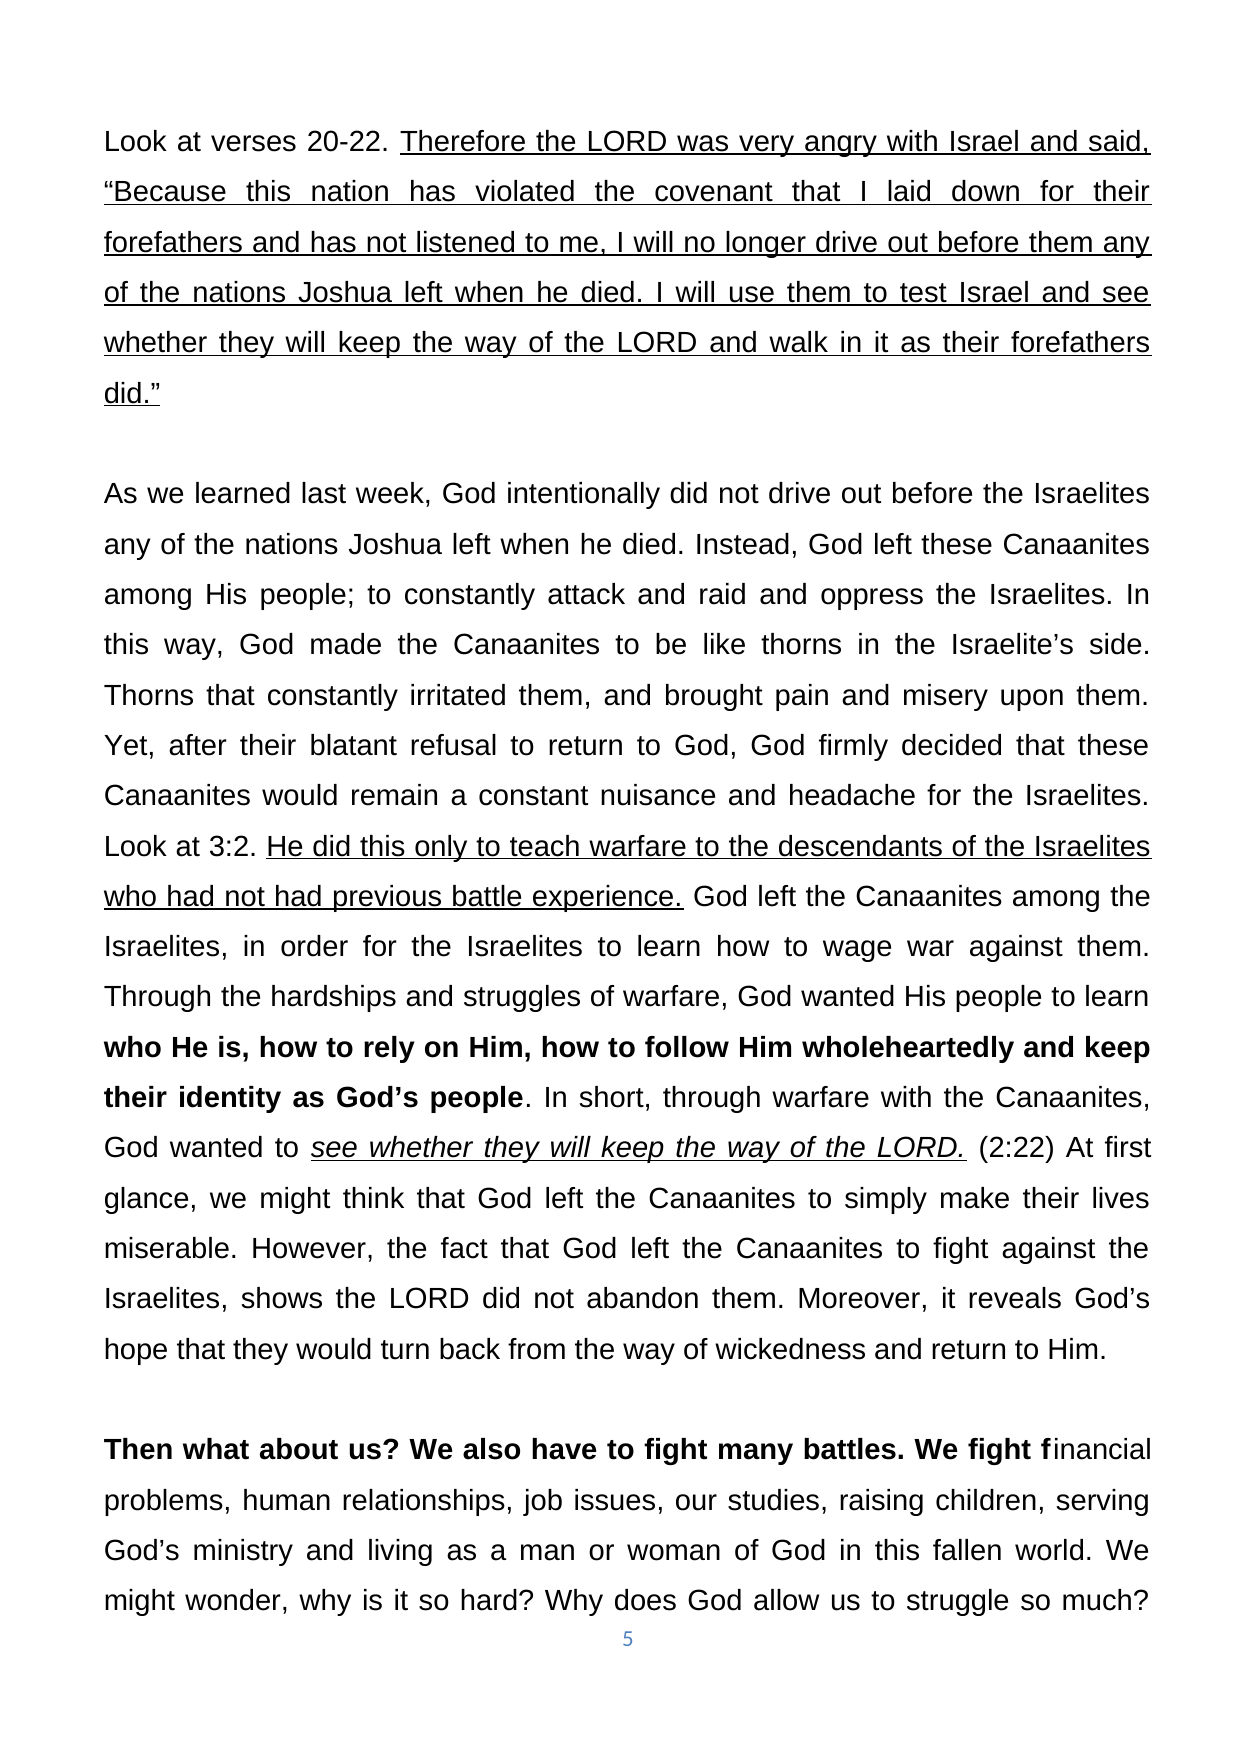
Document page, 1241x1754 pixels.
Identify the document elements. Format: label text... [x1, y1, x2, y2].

text Look at verses 20-22. Therefore the LORD was very angry with Israel and said, “Because this nation has violated the covenant that I laid down for their forefathers and has not listened to me, I will no longer drive out before them any of the nations Joshua left when he died. I will use them to test Israel and see whether they will keep the way of the LORD and walk in it as their forefathers did.” [103, 205, 1152, 254]
text As we learned last week, God intentionally did not drive out before the Israelites any of the nations Joshua left when he died. Instead, God left these Canaanites among His people; to constantly attack and raid and oppress the Israelites. In this way, God made the Canaanites to be like thorns in the Israelite’s side. Thorns that constantly irritated them, and brought pain and misery upon them. Yet, after their blatant refusal to return to God, God firmly decided that these Canaanites would remain a constant nuisance and headache for the Israelites. Look at 3:2. He did this only to teach warfare to the descendants of the Israelites who had not had previous battle experience. God left the Canaanites among the Israelites, in order for the Israelites to learn how to wage war against them. Through the hardships and struggles of warfare, God wanted His people to learn who He is, how to rely on Him, how to follow Him wholeheartedly and keep their identity as God’s people. In short, through warfare with the Canaanites, God wanted to see whether they will keep the way of the LORD. (2:22) At first glance, we might think that God left the Canaanites to simply make their lives miserable. However, the fact that God left the Canaanites to fight against the Israelites, shows the LORD did not abandon them. Moreover, it reveals God’s hope that they would turn back from the way of wickedness and return to Him. [103, 476, 1152, 1365]
text Look at verses 20-22. Therefore the LORD was very angry with Israel and said, “Because this nation has violated the covenant that I laid down for their forefathers and has not listened to me, I will no longer drive out before them any of the nations Joshua left when he died. I will use them to test Israel and see whether they will keep the way of the LORD and walk in it as their forefathers did.” [103, 124, 1152, 204]
text Look at verses 20-22. Therefore the LORD was very angry with Israel and said, “Because this nation has violated the covenant that I laid down for their forefathers and has not listened to me, I will no longer drive out before them any of the nations Joshua left when he died. I will use them to test Israel and see whether they will keep the way of the LORD and walk in it as their forefathers did.” [103, 255, 1152, 355]
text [103, 1432, 1152, 1617]
text Look at verses 20-22. Therefore the LORD was very angry with Israel and said, “Because this nation has violated the covenant that I laid down for their forefathers and has not listened to me, I will no longer drive out before them any of the nations Joshua left when he died. I will use them to test Israel and see whether they will keep the way of the LORD and walk in it as their forefathers did.” [103, 356, 1152, 409]
